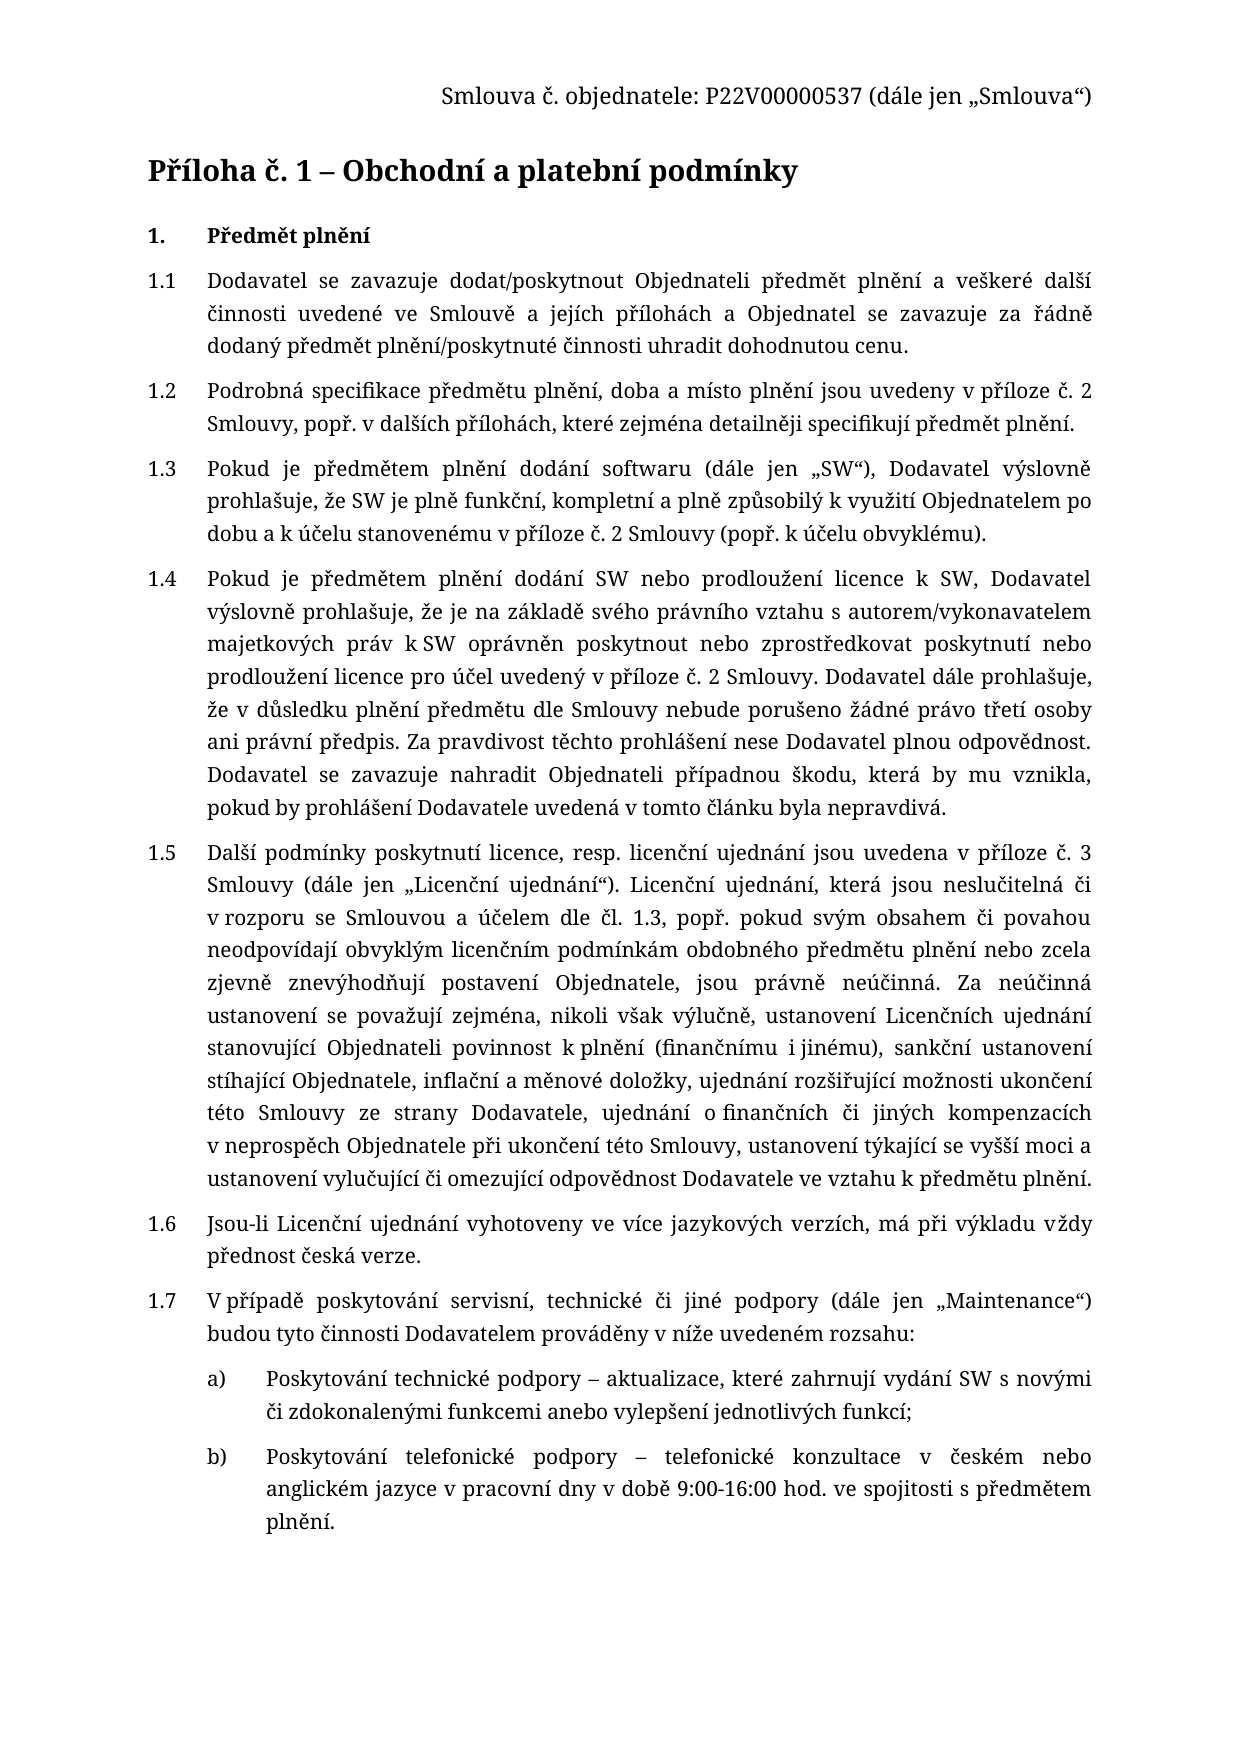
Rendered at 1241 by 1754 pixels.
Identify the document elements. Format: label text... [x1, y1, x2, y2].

list Pokud je předmětem plnění dodání softwaru (dále jen „SW“), Dodavatel výslovně prohlašuje, že SW je plně funkční, kompletní a plně způsobilý k využití Objednatelem po dobu a k účelu stanovenému v příloze č. 2 Smlouvy (popř. k účelu obvyklému). [148, 454, 1092, 548]
list Podrobná specifikace předmětu plnění, doba a místo plnění jsou uvedeny v příloze č. 2 Smlouvy, popř. v dalších přílohách, které zejména detailněji specifikují předmět plnění. [148, 376, 1092, 437]
list Předmět plnění [148, 221, 1092, 249]
text Příloha č. 1 – Obchodní a platební podmínky [148, 150, 1092, 190]
list Jsou-li Licenční ujednání vyhotoveny ve více jazykových verzích, má při výkladu vždy přednost česká verze. [148, 1209, 1092, 1270]
list Dodavatel se zavazuje dodat/poskytnout Objednateli předmět plnění a veškeré další činnosti uvedené ve Smlouvě a jejích přílohách a Objednatel se zavazuje za řádně dodaný předmět plnění/poskytnuté činnosti uhradit dohodnutou cenu. [148, 266, 1092, 360]
list Pokud je předmětem plnění dodání SW nebo prodloužení licence k SW, Dodavatel výslovně prohlašuje, že je na základě svého právního vztahu s autorem/vykonavatelem majetkových práv k SW oprávněn poskytnout nebo zprostředkovat poskytnutí nebo prodloužení licence pro účel uvedený v příloze č. 2 Smlouvy. Dodavatel dále prohlašuje, že v důsledku plnění předmětu dle Smlouvy nebude porušeno žádné právo třetí osoby ani právní předpis. Za pravdivost těchto prohlášení nese Dodavatel plnou odpovědnost. Dodavatel se zavazuje nahradit Objednateli případnou škodu, která by mu vznikla, pokud by prohlášení Dodavatele uvedená v tomto článku byla nepravdivá. [148, 564, 1092, 821]
list Další podmínky poskytnutí licence, resp. licenční ujednání jsou uvedena v příloze č. 3 Smlouvy (dále jen „Licenční ujednání“). Licenční ujednání, která jsou neslučitelná či v rozporu se Smlouvou a účelem dle čl. 1.3, popř. pokud svým obsahem či povahou neodpovídají obvyklým licenčním podmínkám obdobného předmětu plnění nebo zcela zjevně znevýhodňují postavení Objednatele, jsou právně neúčinná. Za neúčinná ustanovení se považují zejména, nikoli však výlučně, ustanovení Licenčních ujednání stanovující Objednateli povinnost k plnění (finančnímu i jinému), sankční ustanovení stíhající Objednatele, inflační a měnové doložky, ujednání rozšiřující možnosti ukončení této Smlouvy ze strany Dodavatele, ujednání o finančních či jiných kompenzacích v neprospěch Objednatele při ukončení této Smlouvy, ustanovení týkající se vyšší moci a ustanovení vylučující či omezující odpovědnost Dodavatele ve vztahu k předmětu plnění. [148, 838, 1092, 1192]
list Poskytování technické podpory – aktualizace, které zahrnují vydání SW s novými či zdokonalenými funkcemi anebo vylepšení jednotlivých funkcí; [207, 1364, 1092, 1425]
list Poskytování telefonické podpory – telefonické konzultace v českém nebo anglickém jazyce v pracovní dny v době 9:00-16:00 hod. ve spojitosti s předmětem plnění. [207, 1442, 1092, 1536]
list V případě poskytování servisní, technické či jiné podpory (dále jen „Maintenance“) budou tyto činnosti Dodavatelem prováděny v níže uvedeném rozsahu: [148, 1287, 1092, 1348]
